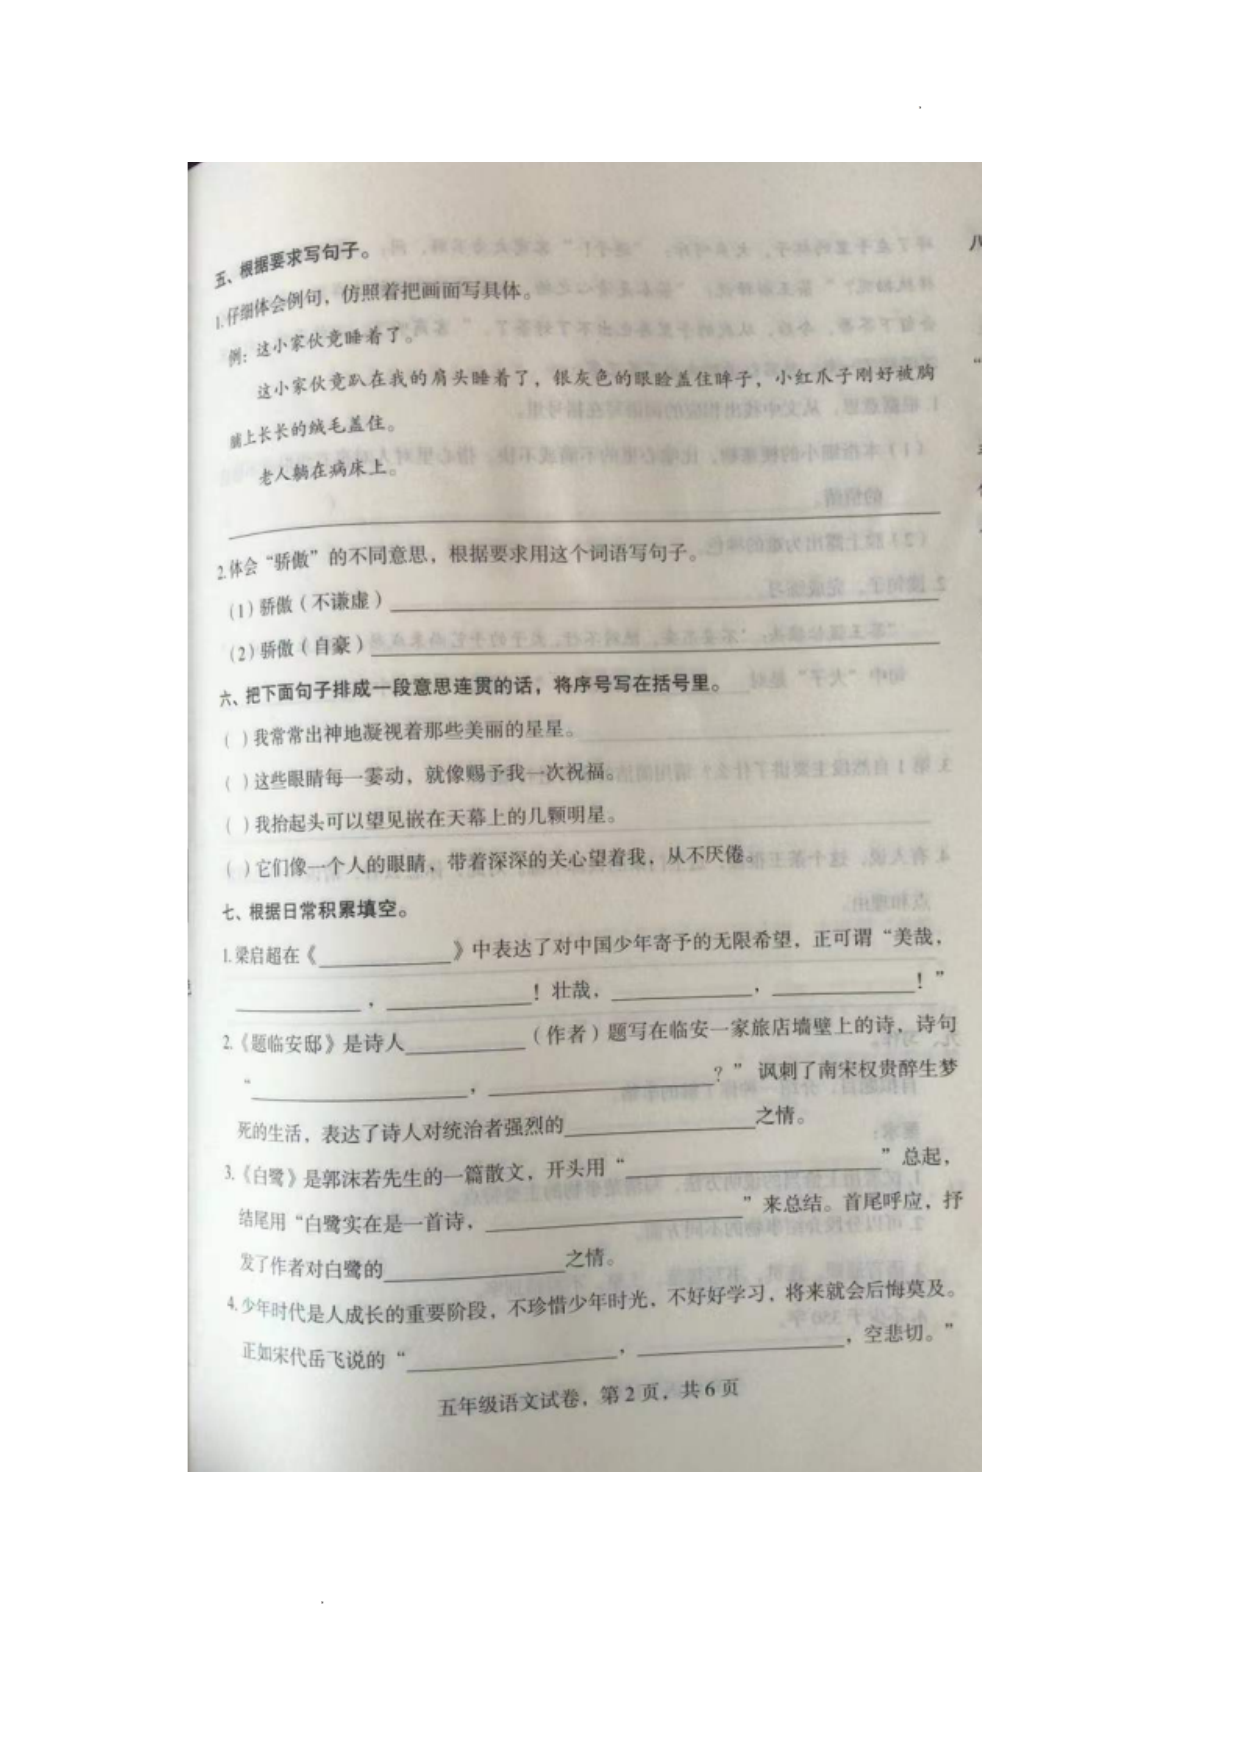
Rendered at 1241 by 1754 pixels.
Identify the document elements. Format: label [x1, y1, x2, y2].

picture [187, 162, 982, 1472]
